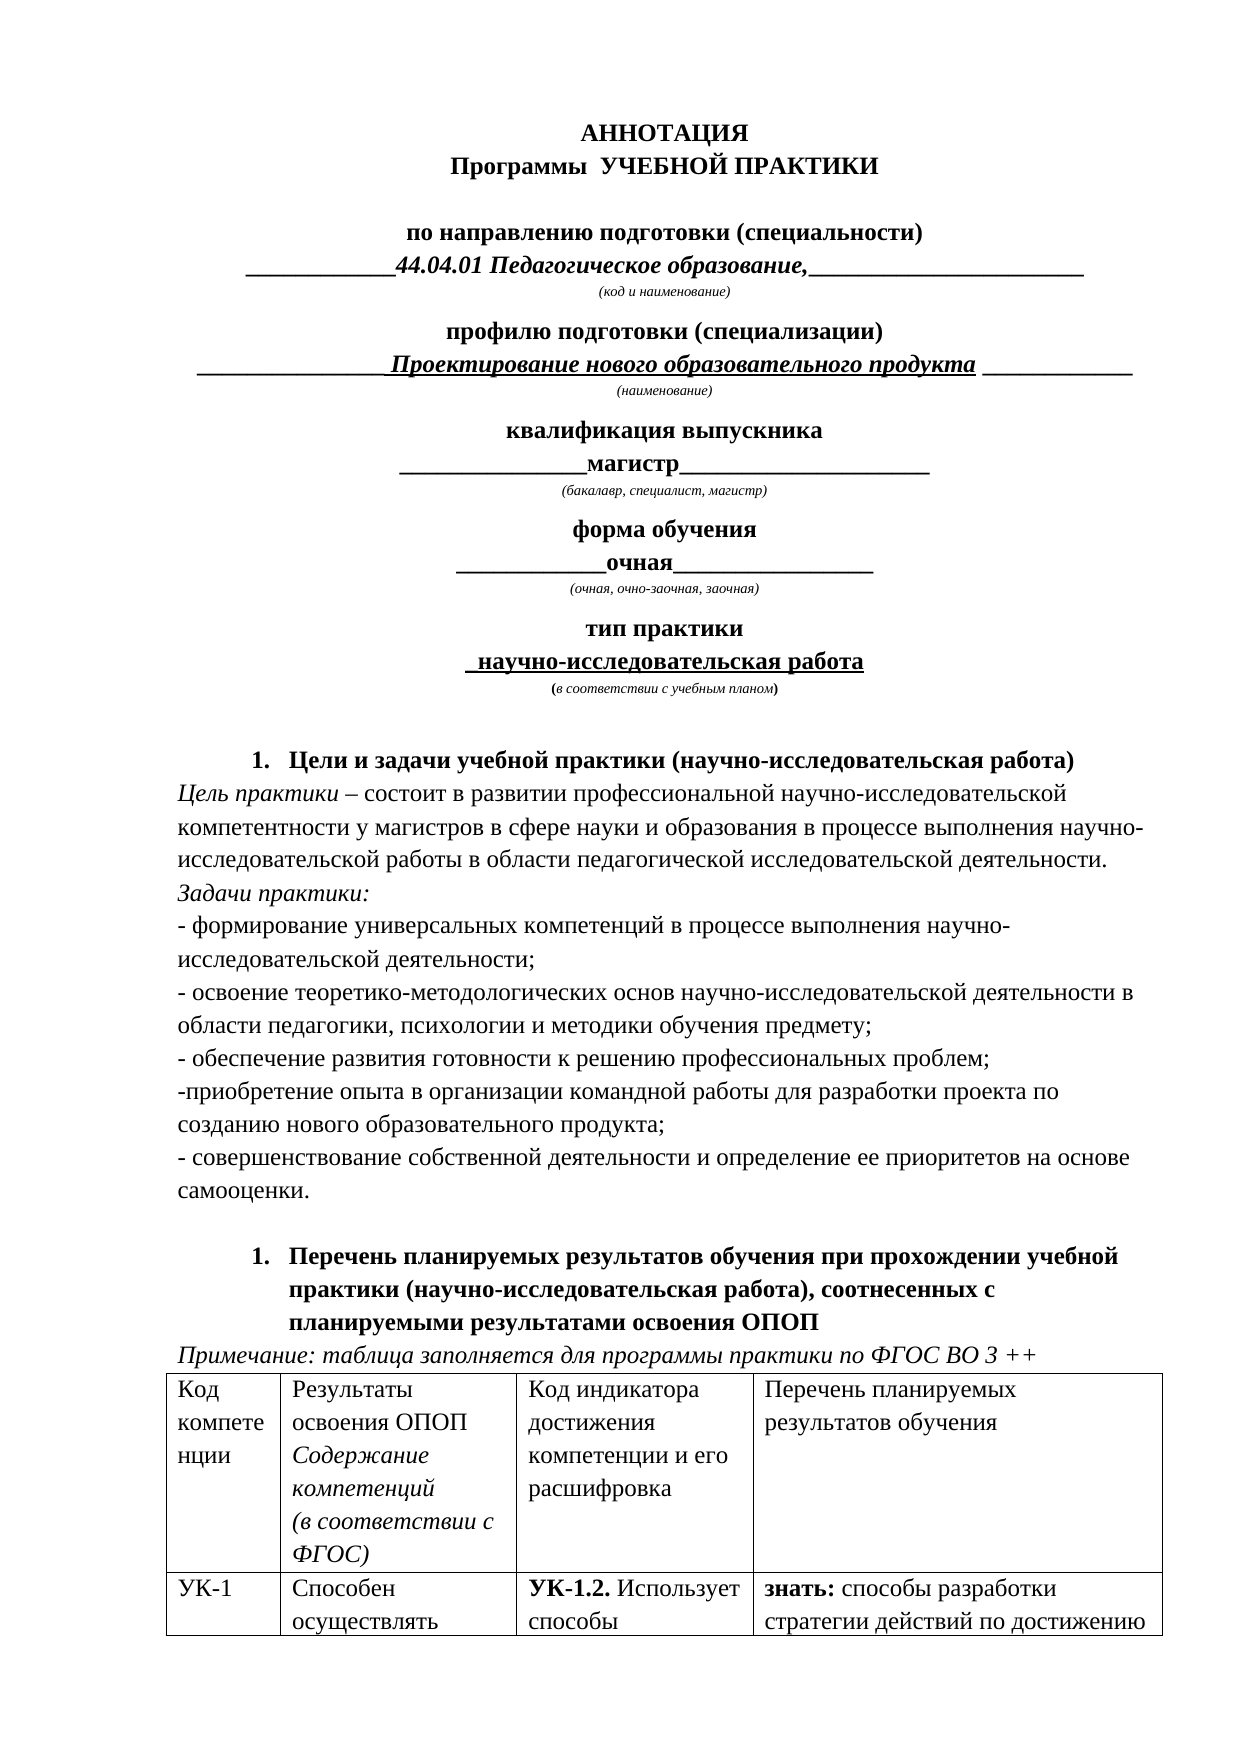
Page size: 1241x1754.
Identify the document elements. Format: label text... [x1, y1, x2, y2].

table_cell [754, 1573, 1162, 1634]
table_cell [517, 1573, 753, 1634]
text АННОТАЦИЯ [177, 118, 1152, 147]
text тип практики [177, 613, 1152, 642]
table_header Код индикатора достижения компетенции и его расшифровка [517, 1374, 753, 1572]
text (код и наименование) [177, 283, 1152, 312]
text ____________очная________________ [177, 547, 1152, 576]
text квалификация выпускника [177, 415, 1152, 444]
text _научно-исследовательская работа [177, 646, 1152, 675]
text -приобретение опыта в организации командной работы для разработки проекта по созданию нового образовательного продукта; [177, 1076, 1152, 1137]
text _______________магистр____________________ [177, 448, 1152, 477]
text профилю подготовки (специализации) [177, 316, 1152, 345]
text (наименование) [177, 382, 1152, 411]
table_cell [281, 1573, 516, 1634]
text (бакалавр, специалист, магистр) [177, 481, 1152, 510]
text (очная, очно-заочная, заочная) [177, 580, 1152, 609]
text - формирование универсальных компетенций в процессе выполнения научно-исследовательской деятельности; [177, 911, 1152, 972]
text Программы УЧЕБНОЙ ПРАКТИКИ [177, 151, 1152, 180]
text _______________ Проектирование нового образовательного продукта ____________ [177, 349, 1152, 378]
text - освоение теоретико-методологических основ научно-исследовательской деятельности в области педагогики, психологии и методики обучения предмету; [177, 977, 1152, 1038]
list Перечень планируемых результатов обучения при прохождении учебной практики (научно-исследовательская работа), соотнесенных с планируемыми результатами освоения ОПОП [251, 1241, 1152, 1336]
text - совершенствование собственной деятельности и определение ее приоритетов на основе самооценки. [177, 1142, 1152, 1203]
table_header Перечень планируемых результатов обучения [754, 1374, 1162, 1572]
text (в соответствии с учебным планом) [177, 679, 1152, 708]
text - обеспечение развития готовности к решению профессиональных проблем; [177, 1043, 1152, 1071]
text по направлению подготовки (специальности) [177, 217, 1152, 246]
text Задачи практики: [177, 878, 1152, 906]
table_header Результаты освоения ОПОП Содержание компетенций (в соответствии с ФГОС) [281, 1374, 516, 1572]
table_header Код компетенции [167, 1374, 280, 1572]
table_cell УК-1 [167, 1573, 280, 1634]
text Цель практики – состоит в развитии профессиональной научно-исследовательской компетентности у магистров в сфере науки и образования в процессе выполнения научно-исследовательской работы в области педагогической исследовательской деятельности. [177, 778, 1152, 873]
text Примечание: таблица заполняется для программы практики по ФГОС ВО 3 ++ [177, 1340, 1152, 1369]
text форма обучения [177, 514, 1152, 543]
text ____________44.04.01 Педагогическое образование,______________________ [177, 250, 1152, 279]
list Цели и задачи учебной практики (научно-исследовательская работа) [251, 746, 1152, 774]
